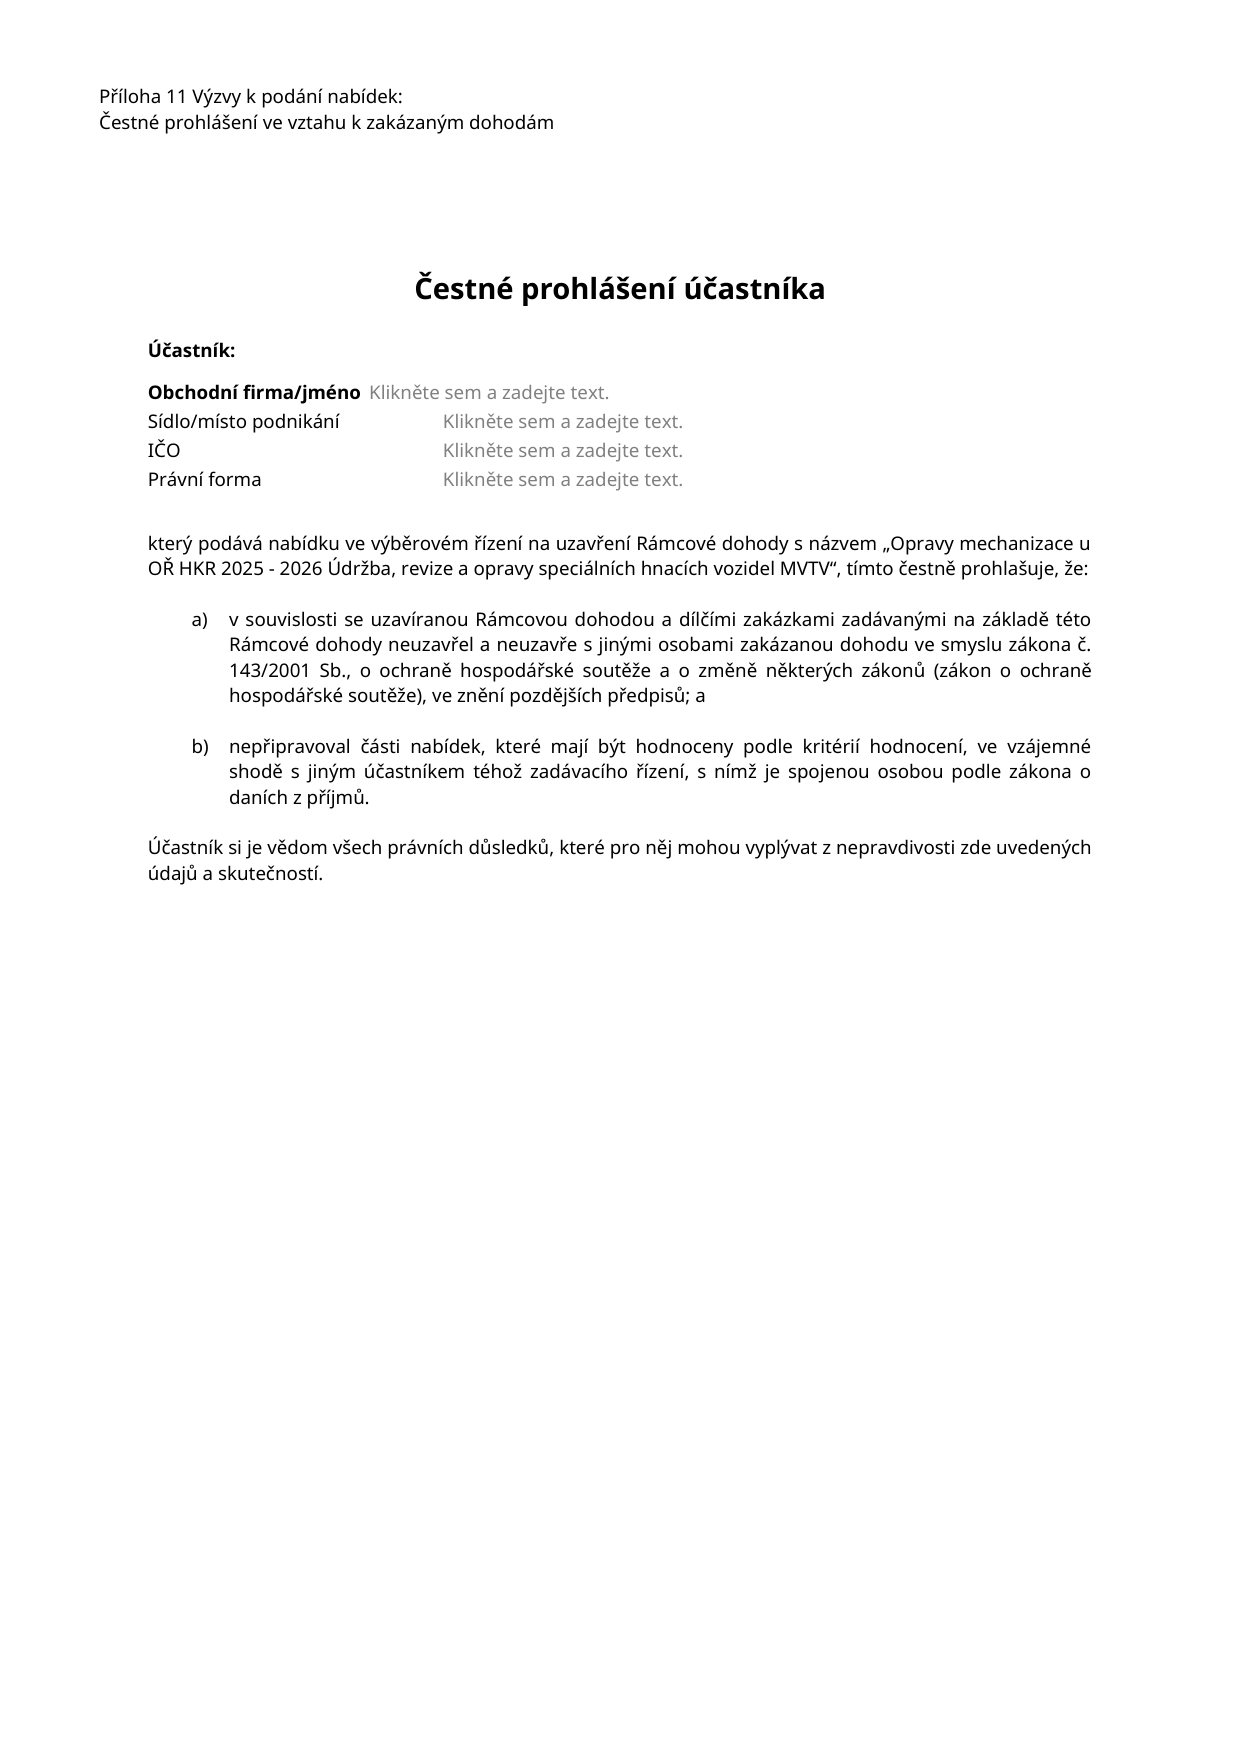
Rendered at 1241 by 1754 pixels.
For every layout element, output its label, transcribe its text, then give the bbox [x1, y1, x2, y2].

list v souvislosti se uzavíranou Rámcovou dohodou a dílčími zakázkami zadávanými na základě této Rámcové dohody neuzavřel a neuzavře s jinými osobami zakázanou dohodu ve smyslu zákona č. 143/2001 Sb., o ochraně hospodářské soutěže a o změně některých zákonů (zákon o ochraně hospodářské soutěže), ve znění pozdějších předpisů; a [191, 606, 1093, 708]
text Právní forma [148, 463, 1093, 492]
text Sídlo/místo podnikání [148, 405, 1093, 434]
text IČO [148, 434, 1093, 463]
text Obchodní firma/jméno [148, 376, 1093, 405]
text Účastník: [148, 333, 1093, 364]
title Čestné prohlášení účastníka [148, 268, 1093, 308]
text který podává nabídku ve výběrovém řízení na uzavření Rámcové dohody s názvem „Opravy mechanizace u OŘ HKR 2025 - 2026 Údržba, revize a opravy speciálních hnacích vozidel MVTV“, tímto čestně prohlašuje, že: [148, 530, 1093, 581]
list nepřipravoval části nabídek, které mají být hodnoceny podle kritérií hodnocení, ve vzájemné shodě s jiným účastníkem téhož zadávacího řízení, s nímž je spojenou osobou podle zákona o daních z příjmů. [191, 733, 1093, 810]
text Účastník si je vědom všech právních důsledků, které pro něj mohou vyplývat z nepravdivosti zde uvedených údajů a skutečností. [148, 835, 1093, 886]
